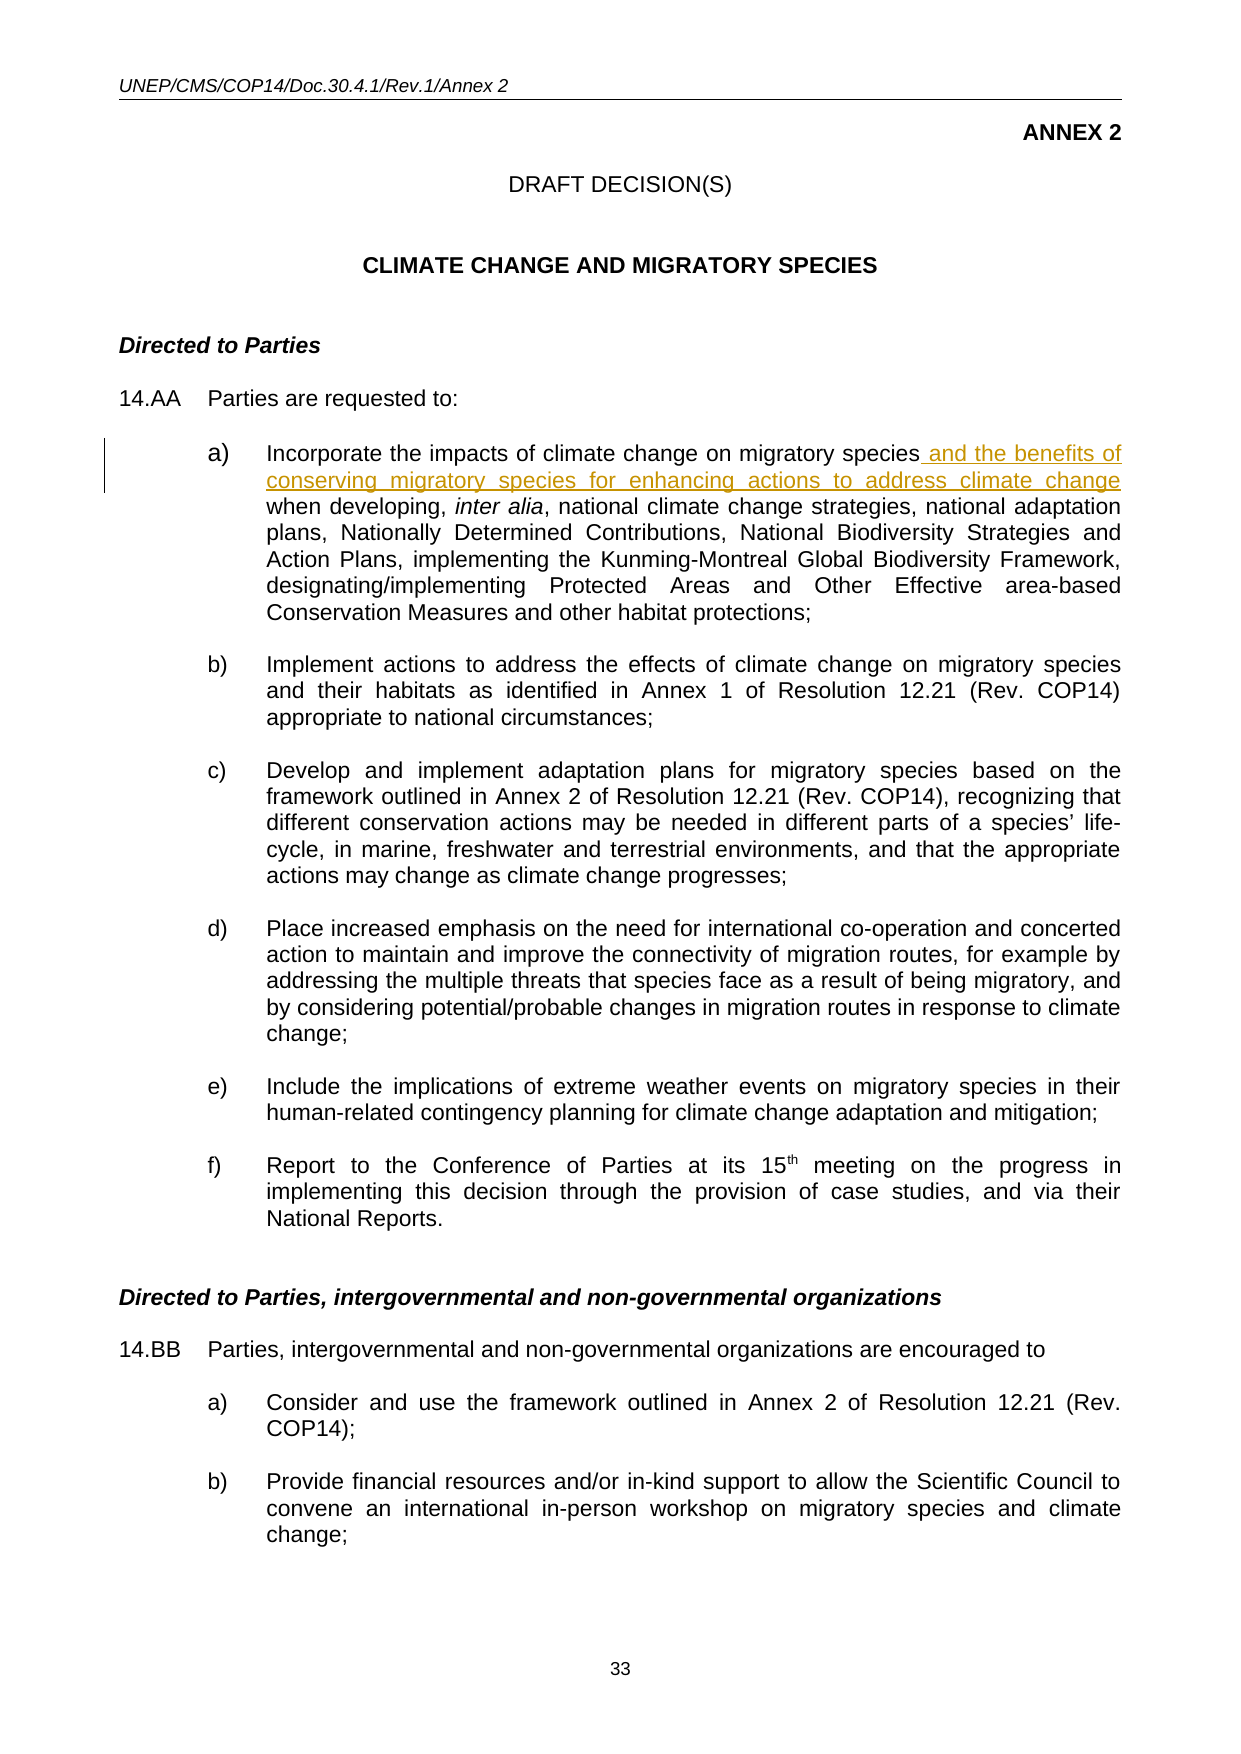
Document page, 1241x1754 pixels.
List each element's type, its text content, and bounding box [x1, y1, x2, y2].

list Include the implications of extreme weather events on migratory species in their human-related contingency planning for climate change adaptation and mitigation; [207, 1073, 1122, 1126]
text Directed to Parties, intergovernmental and non-governmental organizations [118, 1284, 1122, 1310]
list Develop and implement adaptation plans for migratory species based on the framework outlined in Annex 2 of Resolution 12.21 (Rev. COP14), recognizing that different conservation actions may be needed in different parts of a species’ life-cycle, in marine, freshwater and terrestrial environments, and that the appropriate actions may change as climate change progresses; [207, 757, 1122, 888]
list Consider and use the framework outlined in Annex 2 of Resolution 12.21 (Rev. COP14); [207, 1389, 1122, 1442]
text Annex 2 [118, 118, 1122, 145]
list Report to the Conference of Parties at its 15th meeting on the progress in implementing this decision through the provision of case studies, and via their National Reports. [207, 1152, 1122, 1231]
text DRAFT DECISION(S) [118, 171, 1122, 198]
text 14.BB Parties, intergovernmental and non-governmental organizations are encouraged to [118, 1336, 1122, 1363]
text Climate Change and migratory species [119, 252, 1122, 278]
list Incorporate the impacts of climate change on migratory species when developing, inter alia, national climate change strategies, national adaptation plans, Nationally Determined Contributions, National Biodiversity Strategies and Action Plans, implementing the Kunming-Montreal Global Biodiversity Framework, designating/implementing Protected Areas and Other Effective area-based Conservation Measures and other habitat protections; [207, 438, 1122, 625]
text Directed to Parties [118, 332, 1122, 359]
list Implement actions to address the effects of climate change on migratory species and their habitats as identified in Annex 1 of Resolution 12.21 (Rev. COP14) appropriate to national circumstances; [207, 651, 1122, 730]
list Place increased emphasis on the need for international co-operation and concerted action to maintain and improve the connectivity of migration routes, for example by addressing the multiple threats that species face as a result of being migratory, and by considering potential/probable changes in migration routes in response to climate change; [207, 915, 1122, 1046]
list Provide financial resources and/or in-kind support to allow the Scientific Council to convene an international in-person workshop on migratory species and climate change; [207, 1468, 1122, 1547]
text 14.AA Parties are requested to: [118, 385, 1122, 412]
